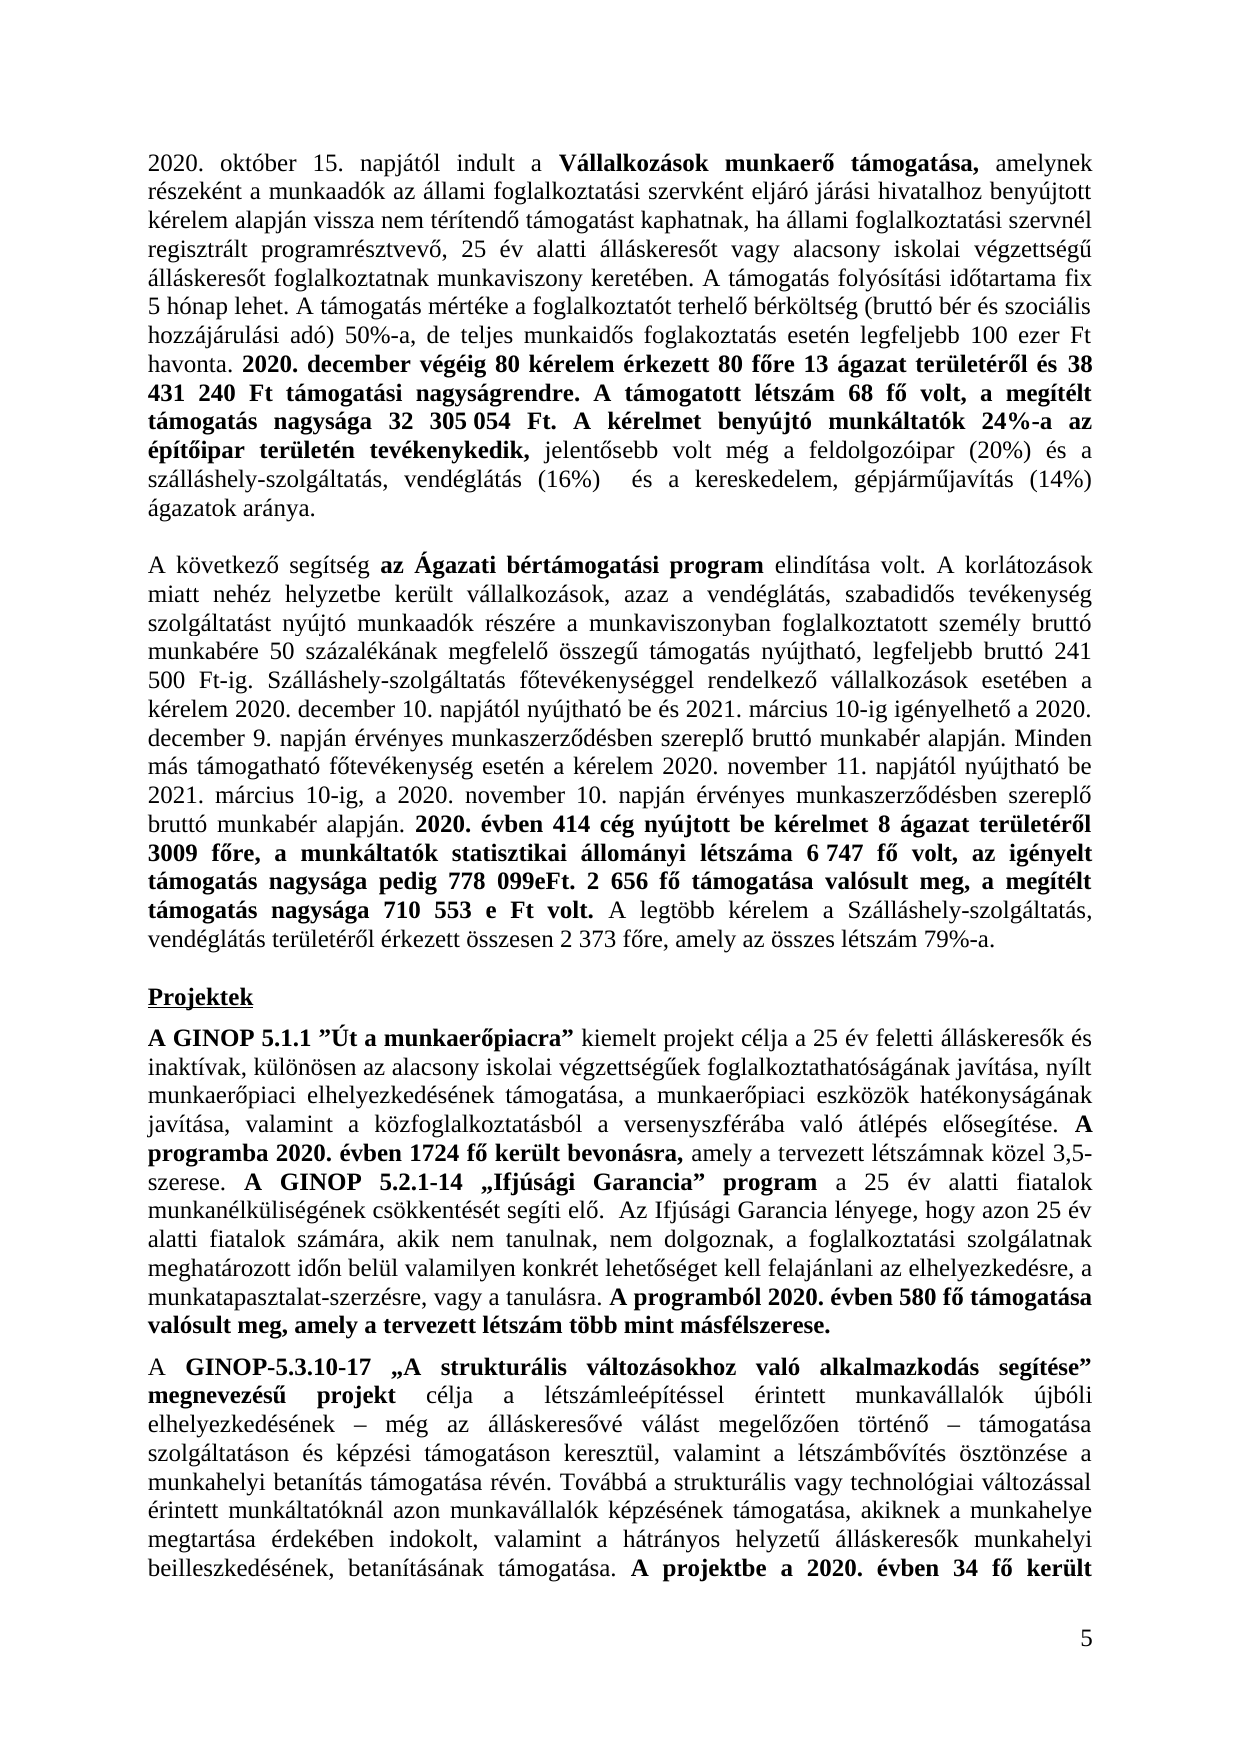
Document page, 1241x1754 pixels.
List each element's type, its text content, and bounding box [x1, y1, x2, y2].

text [148, 1352, 1093, 1582]
text 2020. október 15. napjától indult a Vállalkozások munkaerő támogatása, amelynek részeként a munkaadók az állami foglalkoztatási szervként eljáró járási hivatalhoz benyújtott kérelem alapján vissza nem térítendő támogatást kaphatnak, ha állami foglalkoztatási szervnél regisztrált programrésztvevő, 25 év alatti álláskeresőt vagy alacsony iskolai végzettségű álláskeresőt foglalkoztatnak munkaviszony keretében. A támogatás folyósítási időtartama fix 5 hónap lehet. A támogatás mértéke a foglalkoztatót terhelő bérköltség (bruttó bér és szociális hozzájárulási adó) 50%-a, de teljes munkaidős foglakoztatás esetén legfeljebb 100 ezer Ft havonta. 2020. december végéig 80 kérelem érkezett 80 főre 13 ágazat területéről és 38 431 240 Ft támogatási nagyságrendre. A támogatott létszám 68 fő volt, a megítélt támogatás nagysága 32 305 054 Ft. A kérelmet benyújtó munkáltatók 24%-a az építőipar területén tevékenykedik, jelentősebb volt még a feldolgozóipar (20%) és a szálláshely-szolgáltatás, vendéglátás (16%) és a kereskedelem, gépjárműjavítás (14%) ágazatok aránya. [148, 148, 1093, 521]
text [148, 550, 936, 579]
text A GINOP 5.1.1 ”Út a munkaerőpiacra” kiemelt projekt célja a 25 év feletti álláskeresők és inaktívak, különösen az alacsony iskolai végzettségűek foglalkoztathatóságának javítása, nyílt munkaerőpiaci elhelyezkedésének támogatása, a munkaerőpiaci eszközök hatékonyságának javítása, valamint a közfoglalkoztatásból a versenyszférába való átlépés elősegítése. A programba 2020. évben 1724 fő került bevonásra, amely a tervezett létszámnak közel 3,5-szerese. A GINOP 5.2.1-14 „Ifjúsági Garancia” program a 25 év alatti fiatalok munkanélküliségének csökkentését segíti elő. Az Ifjúsági Garancia lényege, hogy azon 25 év alatti fiatalok számára, akik nem tanulnak, nem dolgoznak, a foglalkoztatási szolgálatnak meghatározott időn belül valamilyen konkrét lehetőséget kell felajánlani az elhelyezkedésre, a munkatapasztalat-szerzésre, vagy a tanulásra. A programból 2020. évben 580 fő támogatása valósult meg, amely a tervezett létszám több mint másfélszerese. [148, 1023, 1093, 1339]
text A következő segítség az Ágazati bértámogatási program elindítása volt. A korlátozások miatt nehéz helyzetbe került vállalkozások, azaz a vendéglátás, szabadidős tevékenység szolgáltatást nyújtó munkaadók részére a munkaviszonyban foglalkoztatott személy bruttó munkabére 50 százalékának megfelelő összegű támogatás nyújtható, legfeljebb bruttó 241 500 Ft-ig. Szálláshely-szolgáltatás főtevékenységgel rendelkező vállalkozások esetében a kérelem 2020. december 10. napjától nyújtható be és 2021. március 10-ig igényelhető a 2020. december 9. napján érvényes munkaszerződésben szereplő bruttó munkabér alapján. Minden más támogatható főtevékenység esetén a kérelem 2020. november 11. napjától nyújtható be 2021. március 10-ig, a 2020. november 10. napján érvényes munkaszerződésben szereplő bruttó munkabér alapján. 2020. évben 414 cég nyújtott be kérelmet 8 ágazat területéről 3009 főre, a munkáltatók statisztikai állományi létszáma 6 747 fő volt, az igényelt támogatás nagysága pedig 778 099eFt. 2 656 fő támogatása valósult meg, a megítélt támogatás nagysága 710 553 e Ft volt. A legtöbb kérelem a Szálláshely-szolgáltatás, vendéglátás területéről érkezett összesen 2 373 főre, amely az összes létszám 79%-a. [148, 665, 1093, 953]
text Projektek [148, 982, 1093, 1011]
